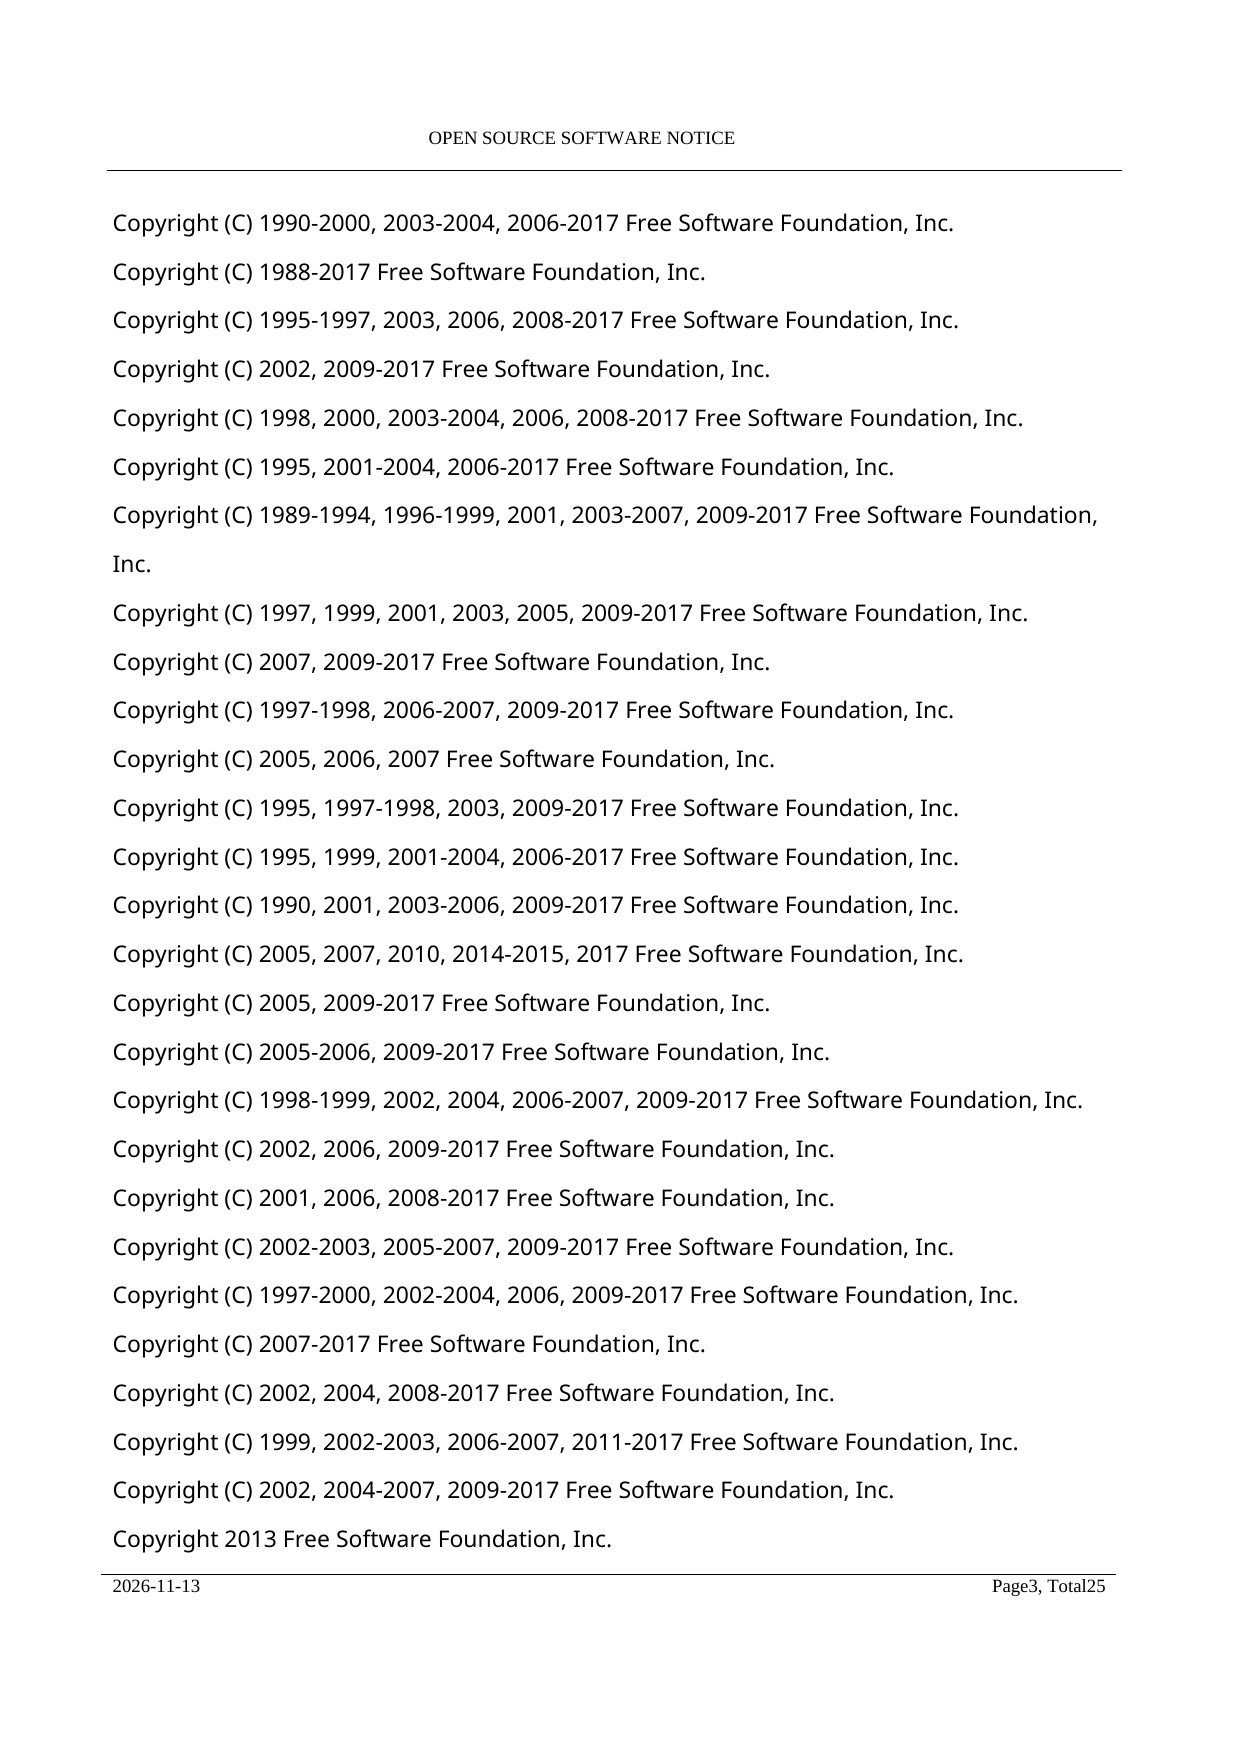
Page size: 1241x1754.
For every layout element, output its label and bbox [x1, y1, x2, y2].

text [112, 206, 1128, 1555]
